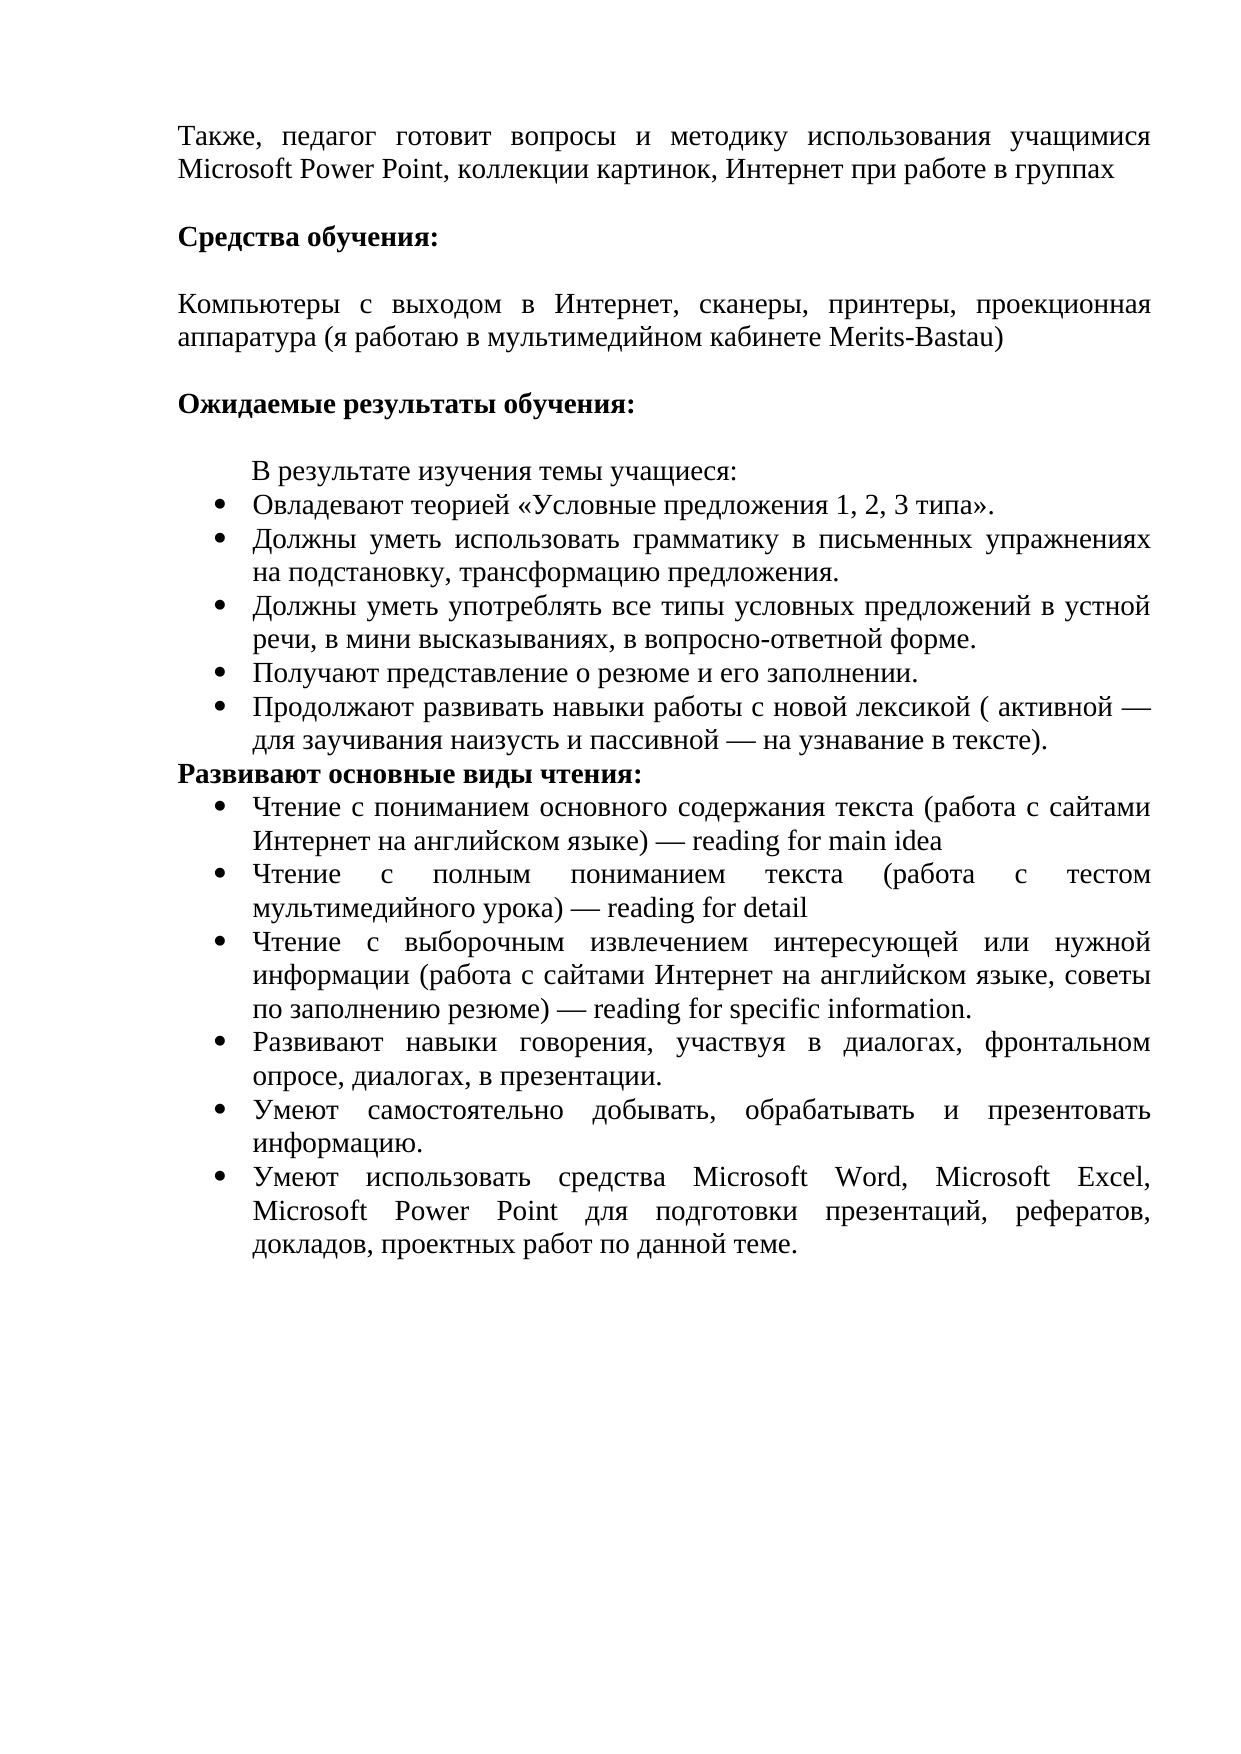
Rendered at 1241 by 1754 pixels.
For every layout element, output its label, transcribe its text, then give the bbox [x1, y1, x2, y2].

list Продолжают развивать навыки работы с новой лексикой ( активной — для заучивания наизусть и пассивной — на узнавание в тексте). [215, 689, 1152, 756]
list Развивают навыки говорения, участвуя в диалогах, фронтальном опросе, диалогах, в презентации. [215, 1024, 1152, 1092]
list Чтение с выборочным извлечением интересующей или нужной информации (работа с сайтами Интернет на английском языке, советы по заполнению резюме) — reading for specific information. [215, 924, 1152, 1024]
list Чтение с пониманием основного содержания текста (работа с сайтами Интернет на английском языке) — reading for main idea [215, 789, 1152, 857]
list Умеют самостоятельно добывать, обрабатывать и презентовать информацию. [215, 1092, 1152, 1159]
text В результате изучения темы учащиеся: [177, 453, 1152, 487]
list Получают представление о резюме и его заполнении. [215, 655, 1152, 689]
list Должны уметь использовать грамматику в письменных упражнениях на подстановку, трансформацию предложения. [215, 521, 1152, 588]
text Развивают основные виды чтения: [177, 756, 1152, 789]
list Должны уметь употреблять все типы условных предложений в устной речи, в мини высказываниях, в вопросно-ответной форме. [215, 588, 1152, 655]
list Умеют использовать средства Microsoft Word, Microsoft Excel, Microsoft Power Point для подготовки презентаций, рефератов, докладов, проектных работ по данной теме. [215, 1159, 1152, 1260]
text Средства обучения: [177, 219, 1152, 252]
text Ожидаемые результаты обучения: [177, 386, 1152, 420]
text Компьютеры с выходом в Интернет, сканеры, принтеры, проекционная аппаратура (я работаю в мультимедийном кабинете Merits-Bastau) [177, 286, 1152, 353]
list Овладевают теорией «Условные предложения 1, 2, 3 типа». [215, 487, 1152, 521]
text Также, педагог готовит вопросы и методику использования учащимися Microsoft Power Point, коллекции картинок, Интернет при работе в группах [177, 118, 1152, 185]
list Чтение с полным пониманием текста (работа с тестом мультимедийного урока) — reading for detail [215, 857, 1152, 924]
